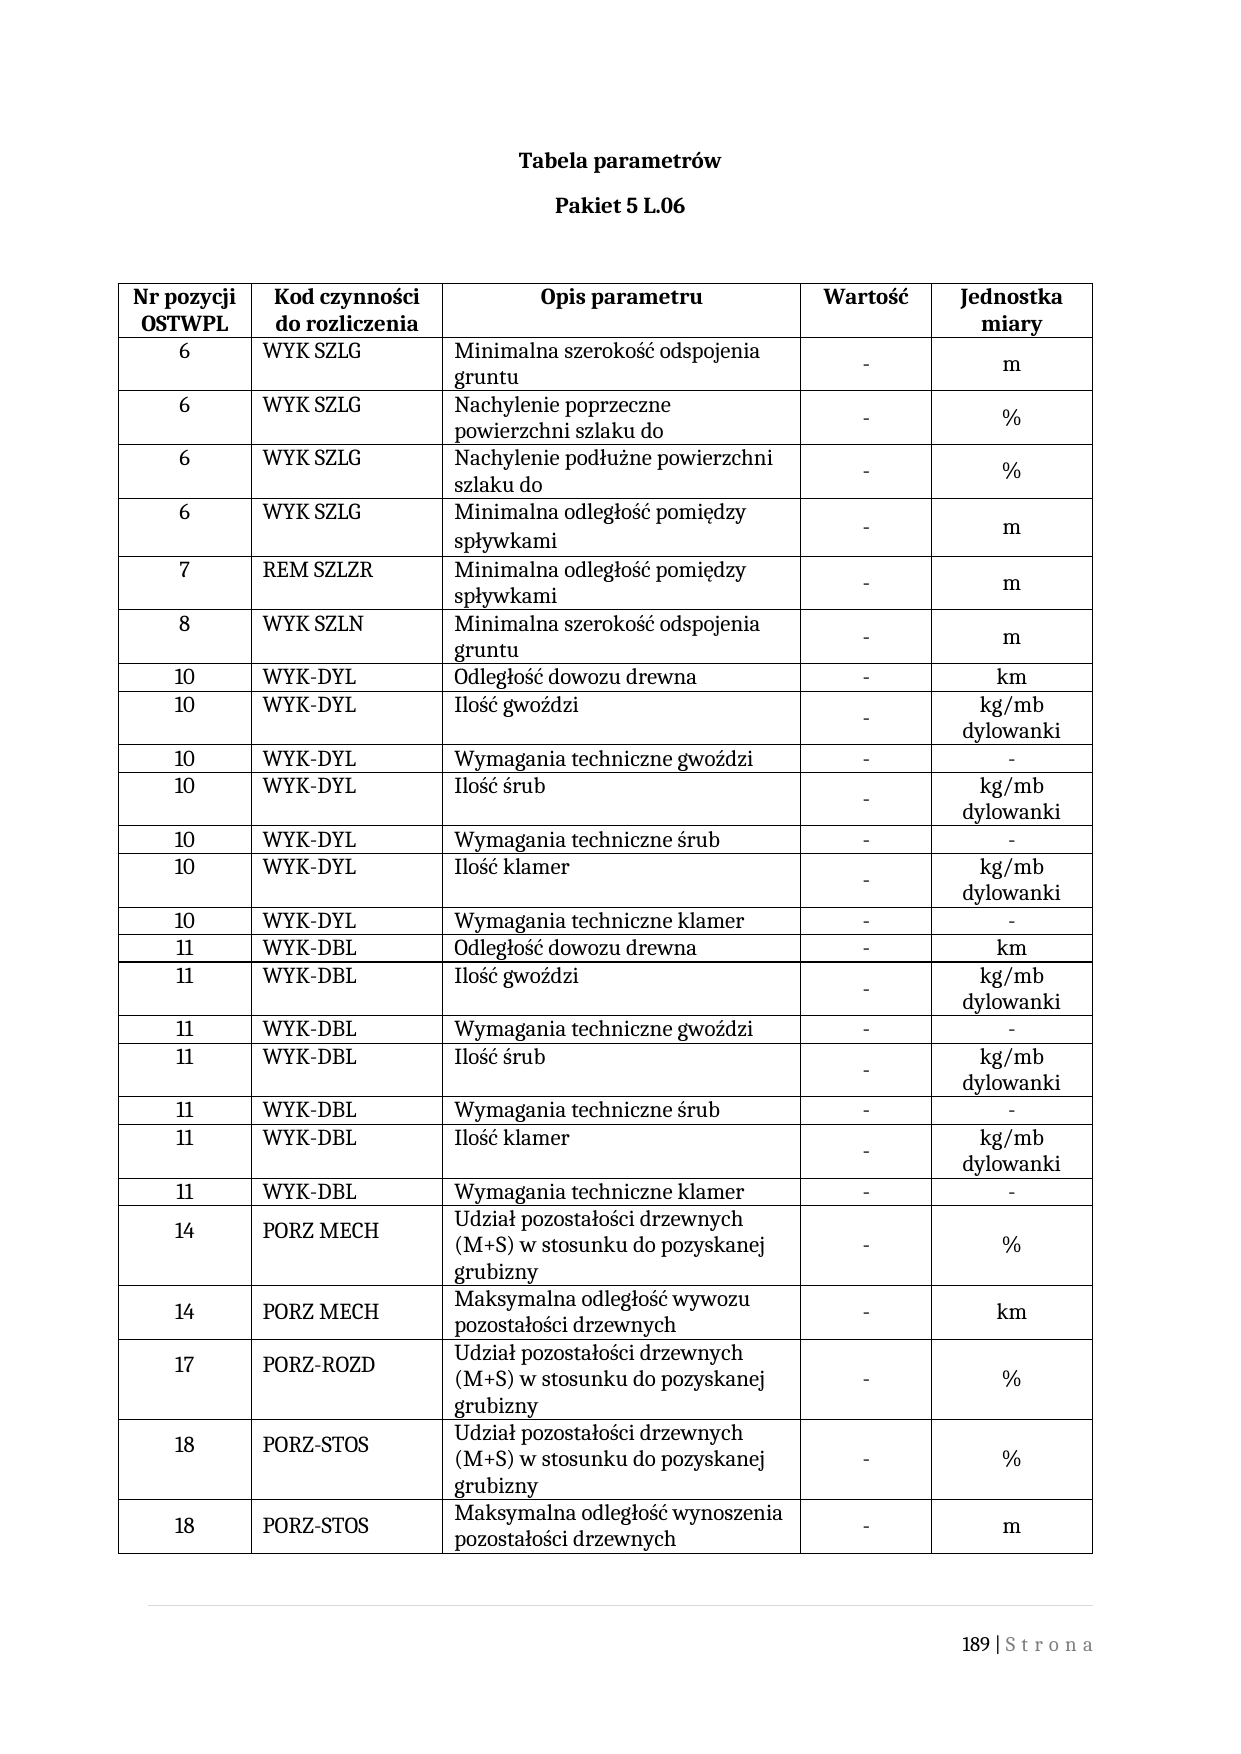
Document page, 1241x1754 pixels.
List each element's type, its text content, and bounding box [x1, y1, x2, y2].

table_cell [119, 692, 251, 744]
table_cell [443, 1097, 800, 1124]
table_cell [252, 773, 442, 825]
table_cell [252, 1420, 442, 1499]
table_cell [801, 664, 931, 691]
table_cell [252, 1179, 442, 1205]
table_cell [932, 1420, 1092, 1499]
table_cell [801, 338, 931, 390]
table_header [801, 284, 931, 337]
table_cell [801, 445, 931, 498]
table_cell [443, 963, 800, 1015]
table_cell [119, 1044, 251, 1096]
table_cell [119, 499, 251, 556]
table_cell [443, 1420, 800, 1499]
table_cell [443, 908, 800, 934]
text Tabela parametrów [148, 148, 1093, 174]
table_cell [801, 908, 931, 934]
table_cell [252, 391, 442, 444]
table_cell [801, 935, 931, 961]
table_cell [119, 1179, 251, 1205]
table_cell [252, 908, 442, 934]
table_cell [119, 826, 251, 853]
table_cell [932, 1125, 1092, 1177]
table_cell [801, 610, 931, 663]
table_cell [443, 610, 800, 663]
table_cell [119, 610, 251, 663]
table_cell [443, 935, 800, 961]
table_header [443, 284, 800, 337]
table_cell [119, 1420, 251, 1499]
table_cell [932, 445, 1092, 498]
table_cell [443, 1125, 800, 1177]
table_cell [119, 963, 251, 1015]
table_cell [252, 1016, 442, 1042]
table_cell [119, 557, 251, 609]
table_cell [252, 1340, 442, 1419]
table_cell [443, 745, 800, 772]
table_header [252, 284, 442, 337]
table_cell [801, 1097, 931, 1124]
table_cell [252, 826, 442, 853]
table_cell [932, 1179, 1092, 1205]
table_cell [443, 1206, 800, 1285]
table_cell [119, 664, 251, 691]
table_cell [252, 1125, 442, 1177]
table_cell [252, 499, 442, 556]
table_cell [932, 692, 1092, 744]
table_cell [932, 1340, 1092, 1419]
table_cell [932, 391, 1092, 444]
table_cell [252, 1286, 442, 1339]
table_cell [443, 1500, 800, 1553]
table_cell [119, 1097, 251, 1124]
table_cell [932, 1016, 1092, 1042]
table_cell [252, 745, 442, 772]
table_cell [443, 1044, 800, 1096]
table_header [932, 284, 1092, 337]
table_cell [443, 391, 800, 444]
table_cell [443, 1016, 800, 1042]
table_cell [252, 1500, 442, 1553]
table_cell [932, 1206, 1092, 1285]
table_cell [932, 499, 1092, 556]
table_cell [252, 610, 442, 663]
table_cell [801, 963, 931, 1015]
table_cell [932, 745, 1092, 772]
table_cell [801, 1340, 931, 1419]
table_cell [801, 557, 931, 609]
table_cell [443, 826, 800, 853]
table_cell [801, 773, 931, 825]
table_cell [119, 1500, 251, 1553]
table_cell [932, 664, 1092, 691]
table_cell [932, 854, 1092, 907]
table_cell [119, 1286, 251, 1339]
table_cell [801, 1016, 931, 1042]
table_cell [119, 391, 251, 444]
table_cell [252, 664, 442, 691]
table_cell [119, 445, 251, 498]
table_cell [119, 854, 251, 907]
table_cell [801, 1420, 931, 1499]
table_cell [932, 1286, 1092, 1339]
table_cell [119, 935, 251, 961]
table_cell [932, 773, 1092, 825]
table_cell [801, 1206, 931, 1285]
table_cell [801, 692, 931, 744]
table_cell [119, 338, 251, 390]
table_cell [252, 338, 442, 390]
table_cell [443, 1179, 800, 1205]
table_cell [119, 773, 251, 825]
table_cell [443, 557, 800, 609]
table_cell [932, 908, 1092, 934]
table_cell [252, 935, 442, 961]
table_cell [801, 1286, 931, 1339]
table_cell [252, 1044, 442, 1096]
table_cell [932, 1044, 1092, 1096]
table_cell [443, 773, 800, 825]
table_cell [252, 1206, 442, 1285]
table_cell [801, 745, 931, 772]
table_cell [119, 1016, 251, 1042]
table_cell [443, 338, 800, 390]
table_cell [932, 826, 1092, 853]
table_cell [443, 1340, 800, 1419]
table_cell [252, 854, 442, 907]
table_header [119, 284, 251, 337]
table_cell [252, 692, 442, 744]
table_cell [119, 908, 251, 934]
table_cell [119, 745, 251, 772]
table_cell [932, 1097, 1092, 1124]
text Pakiet 5 L.06 [148, 193, 1093, 219]
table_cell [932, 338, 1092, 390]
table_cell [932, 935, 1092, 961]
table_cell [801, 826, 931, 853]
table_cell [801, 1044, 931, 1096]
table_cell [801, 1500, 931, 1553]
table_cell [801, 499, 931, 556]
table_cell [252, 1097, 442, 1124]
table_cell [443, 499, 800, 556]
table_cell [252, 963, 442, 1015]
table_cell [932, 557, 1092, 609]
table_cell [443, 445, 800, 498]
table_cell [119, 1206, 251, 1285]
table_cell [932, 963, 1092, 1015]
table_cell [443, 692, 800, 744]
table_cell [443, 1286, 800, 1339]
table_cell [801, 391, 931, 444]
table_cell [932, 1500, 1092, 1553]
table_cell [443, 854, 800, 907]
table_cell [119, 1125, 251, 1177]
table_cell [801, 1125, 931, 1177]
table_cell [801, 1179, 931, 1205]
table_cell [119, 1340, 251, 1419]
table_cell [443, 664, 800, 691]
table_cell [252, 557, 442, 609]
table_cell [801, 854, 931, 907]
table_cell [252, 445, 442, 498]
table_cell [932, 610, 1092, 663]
